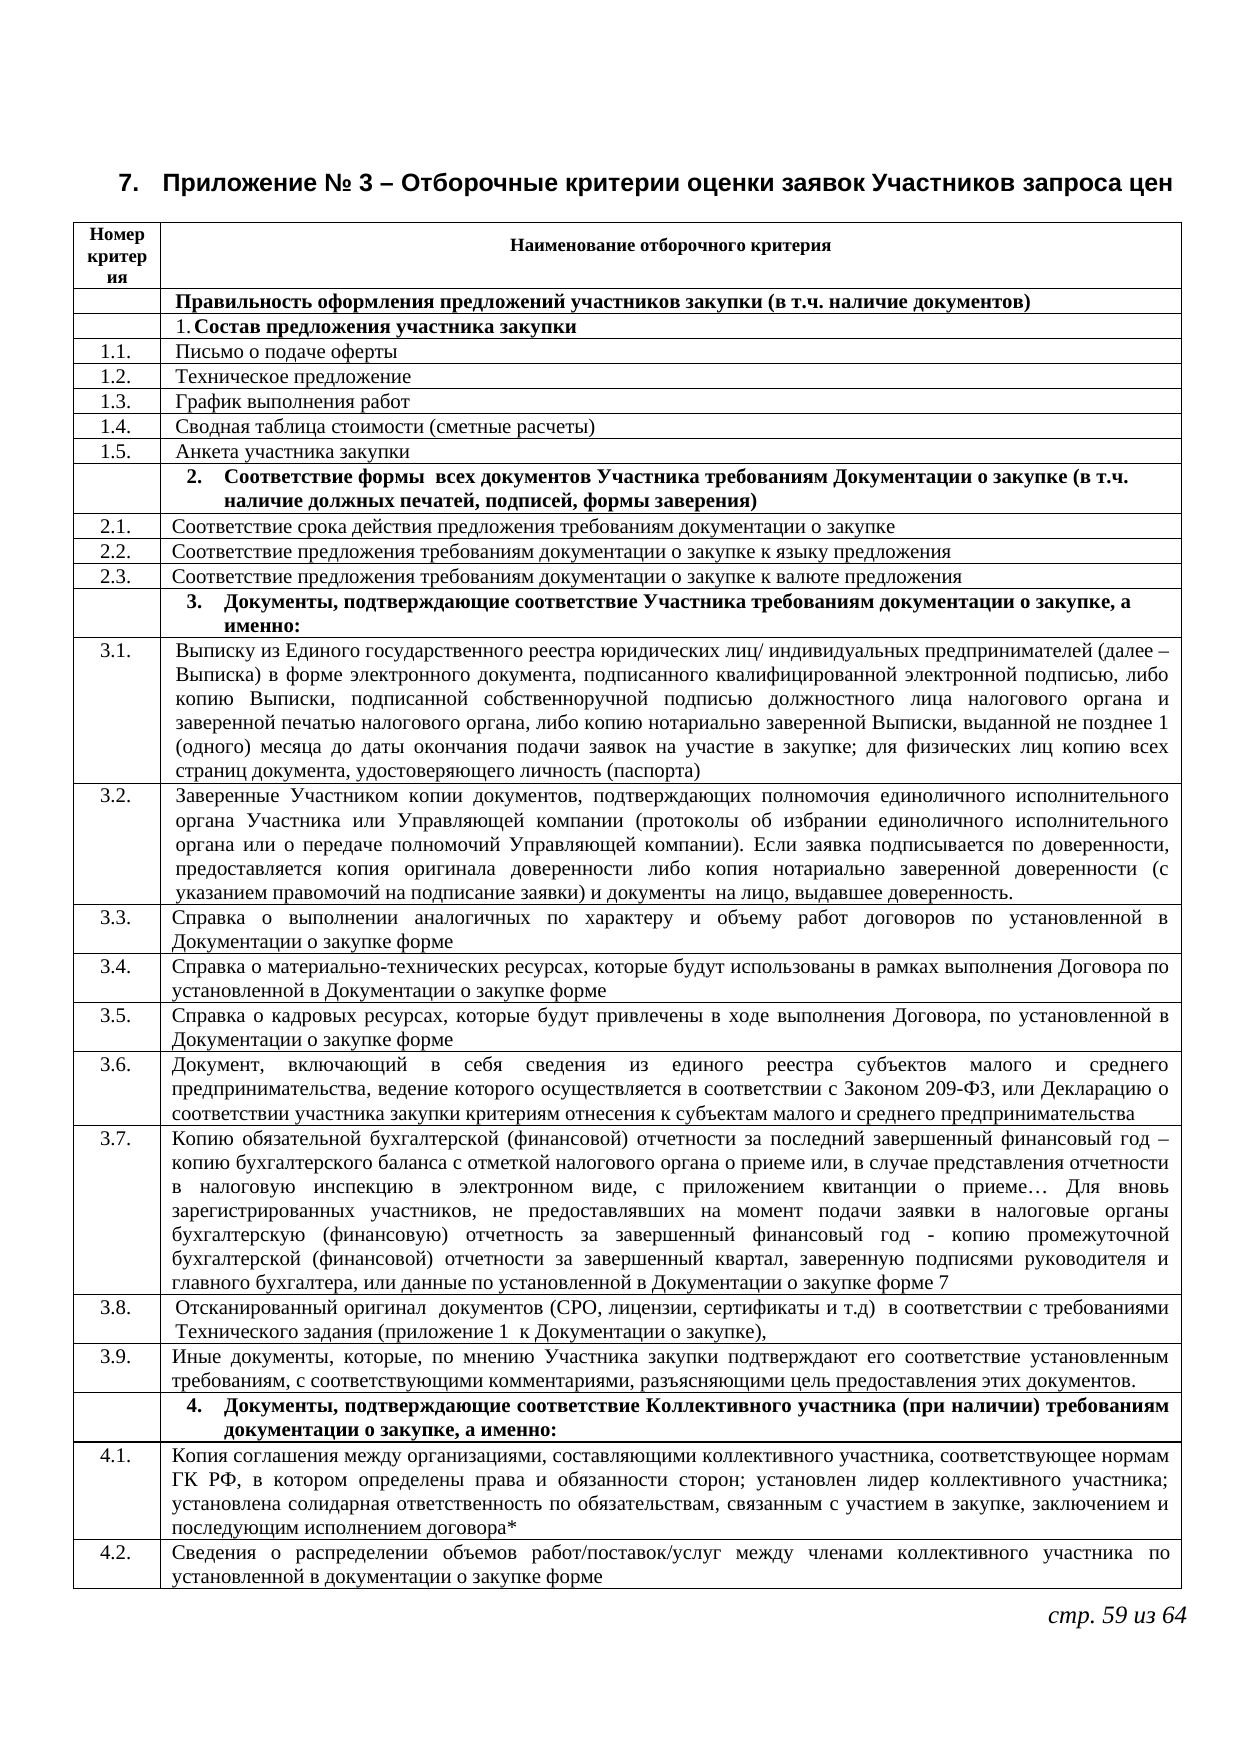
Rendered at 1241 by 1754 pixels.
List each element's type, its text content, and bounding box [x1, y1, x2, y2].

table_cell Справка о выполнении аналогичных по характеру и объему работ договоров по установленной в Документации о закупке форме [161, 905, 1181, 953]
table_cell [74, 314, 160, 338]
table_cell Выписку из Единого государственного реестра юридических лиц/ индивидуальных предпринимателей (далее – Выписка) в форме электронного документа, подписанного квалифицированной электронной подписью, либо копию Выписки, подписанной собственноручной подписью должностного лица налогового органа и заверенной печатью налогового органа, либо копию нотариально заверенной Выписки, выданной не позднее 1 (одного) месяца до даты окончания подачи заявок на участие в закупке; для физических лиц копию всех страниц документа, удостоверяющего личность (паспорта) [161, 638, 1181, 782]
table_cell Соответствие формы всех документов Участника требованиям Документации о закупке (в т.ч. наличие должных печатей, подписей, формы заверения) [161, 464, 1181, 512]
table_cell [74, 1295, 160, 1343]
table_cell [74, 1540, 160, 1588]
table_cell [74, 339, 160, 363]
table_cell Документ, включающий в себя сведения из единого реестра субъектов малого и среднего предпринимательства, ведение которого осуществляется в соответствии с Законом 209-ФЗ, или Декларацию о соответствии участника закупки критериям отнесения к субъектам малого и среднего предпринимательства [161, 1052, 1181, 1124]
table_cell Сведения о распределении объемов работ/поставок/услуг между членами коллективного участника по установленной в документации о закупке форме [161, 1540, 1181, 1588]
table_cell [74, 954, 160, 1002]
table_cell Копия соглашения между организациями, составляющими коллективного участника, соответствующее нормам ГК РФ, в котором определены права и обязанности сторон; установлен лидер коллективного участника; установлена солидарная ответственность по обязательствам, связанным с участием в закупке, заключением и последующим исполнением договора* [161, 1443, 1181, 1539]
table_cell Правильность оформления предложений участников закупки (в т.ч. наличие документов) [161, 289, 1181, 313]
table_cell [74, 289, 160, 313]
table_cell Соответствие срока действия предложения требованиям документации о закупке [161, 514, 1181, 538]
table_cell [74, 364, 160, 388]
table_cell [74, 784, 160, 904]
table_cell [74, 638, 160, 782]
table_cell Заверенные Участником копии документов, подтверждающих полномочия единоличного исполнительного органа Участника или Управляющей компании (протоколы об избрании единоличного исполнительного органа или о передаче полномочий Управляющей компании). Если заявка подписывается по доверенности, предоставляется копия оригинала доверенности либо копия нотариально заверенной доверенности (с указанием правомочий на подписание заявки) и документы на лицо, выдавшее доверенность. [161, 784, 1181, 904]
table_cell Состав предложения участника закупки [161, 314, 1181, 338]
table_cell [74, 564, 160, 588]
table_cell Отсканированный оригинал документов (СРО, лицензии, сертификаты и т.д) в соответствии с требованиями Технического задания (приложение 1 к Документации о закупке), [161, 1295, 1181, 1343]
table_cell [74, 589, 160, 637]
table_cell [74, 1344, 160, 1392]
table_cell Анкета участника закупки [161, 439, 1181, 463]
table_cell [74, 464, 160, 512]
table_header Наименование отборочного критерия [161, 223, 1181, 288]
table_cell [74, 1443, 160, 1539]
table_header Номер критерия [74, 223, 160, 288]
table_cell Письмо о подаче оферты [161, 339, 1181, 363]
table_cell [74, 389, 160, 413]
table_cell Соответствие предложения требованиям документации о закупке к валюте предложения [161, 564, 1181, 588]
table_cell Документы, подтверждающие соответствие Коллективного участника (при наличии) требованиям документации о закупке, а именно: [161, 1393, 1181, 1441]
table_cell [74, 1393, 160, 1441]
table_cell [74, 1003, 160, 1051]
table_cell [74, 514, 160, 538]
subtitle Приложение № 3 – Отборочные критерии оценки заявок Участников запроса цен [118, 168, 1181, 197]
table_cell Иные документы, которые, по мнению Участника закупки подтверждают его соответствие установленным требованиям, с соответствующими комментариями, разъясняющими цель предоставления этих документов. [161, 1344, 1181, 1392]
table_cell [74, 905, 160, 953]
table_cell График выполнения работ [161, 389, 1181, 413]
table_cell [74, 439, 160, 463]
table_cell Соответствие предложения требованиям документации о закупке к языку предложения [161, 539, 1181, 563]
table_cell Справка о кадровых ресурсах, которые будут привлечены в ходе выполнения Договора, по установленной в Документации о закупке форме [161, 1003, 1181, 1051]
table_cell Техническое предложение [161, 364, 1181, 388]
table_cell Справка о материально-технических ресурсах, которые будут использованы в рамках выполнения Договора по установленной в Документации о закупке форме [161, 954, 1181, 1002]
table_cell [74, 1126, 160, 1294]
table_cell Копию обязательной бухгалтерской (финансовой) отчетности за последний завершенный финансовый год – копию бухгалтерского баланса с отметкой налогового органа о приеме или, в случае представления отчетности в налоговую инспекцию в электронном виде, с приложением квитанции о приеме… Для вновь зарегистрированных участников, не предоставлявших на момент подачи заявки в налоговые органы бухгалтерскую (финансовую) отчетность за завершенный финансовый год - копию промежуточной бухгалтерской (финансовой) отчетности за завершенный квартал, заверенную подписями руководителя и главного бухгалтера, или данные по установленной в Документации о закупке форме 7 [161, 1126, 1181, 1294]
table_cell [74, 414, 160, 438]
table_cell [74, 1052, 160, 1124]
table_cell Документы, подтверждающие соответствие Участника требованиям документации о закупке, а именно: [161, 589, 1181, 637]
table_cell Сводная таблица стоимости (сметные расчеты) [161, 414, 1181, 438]
table_cell [74, 539, 160, 563]
